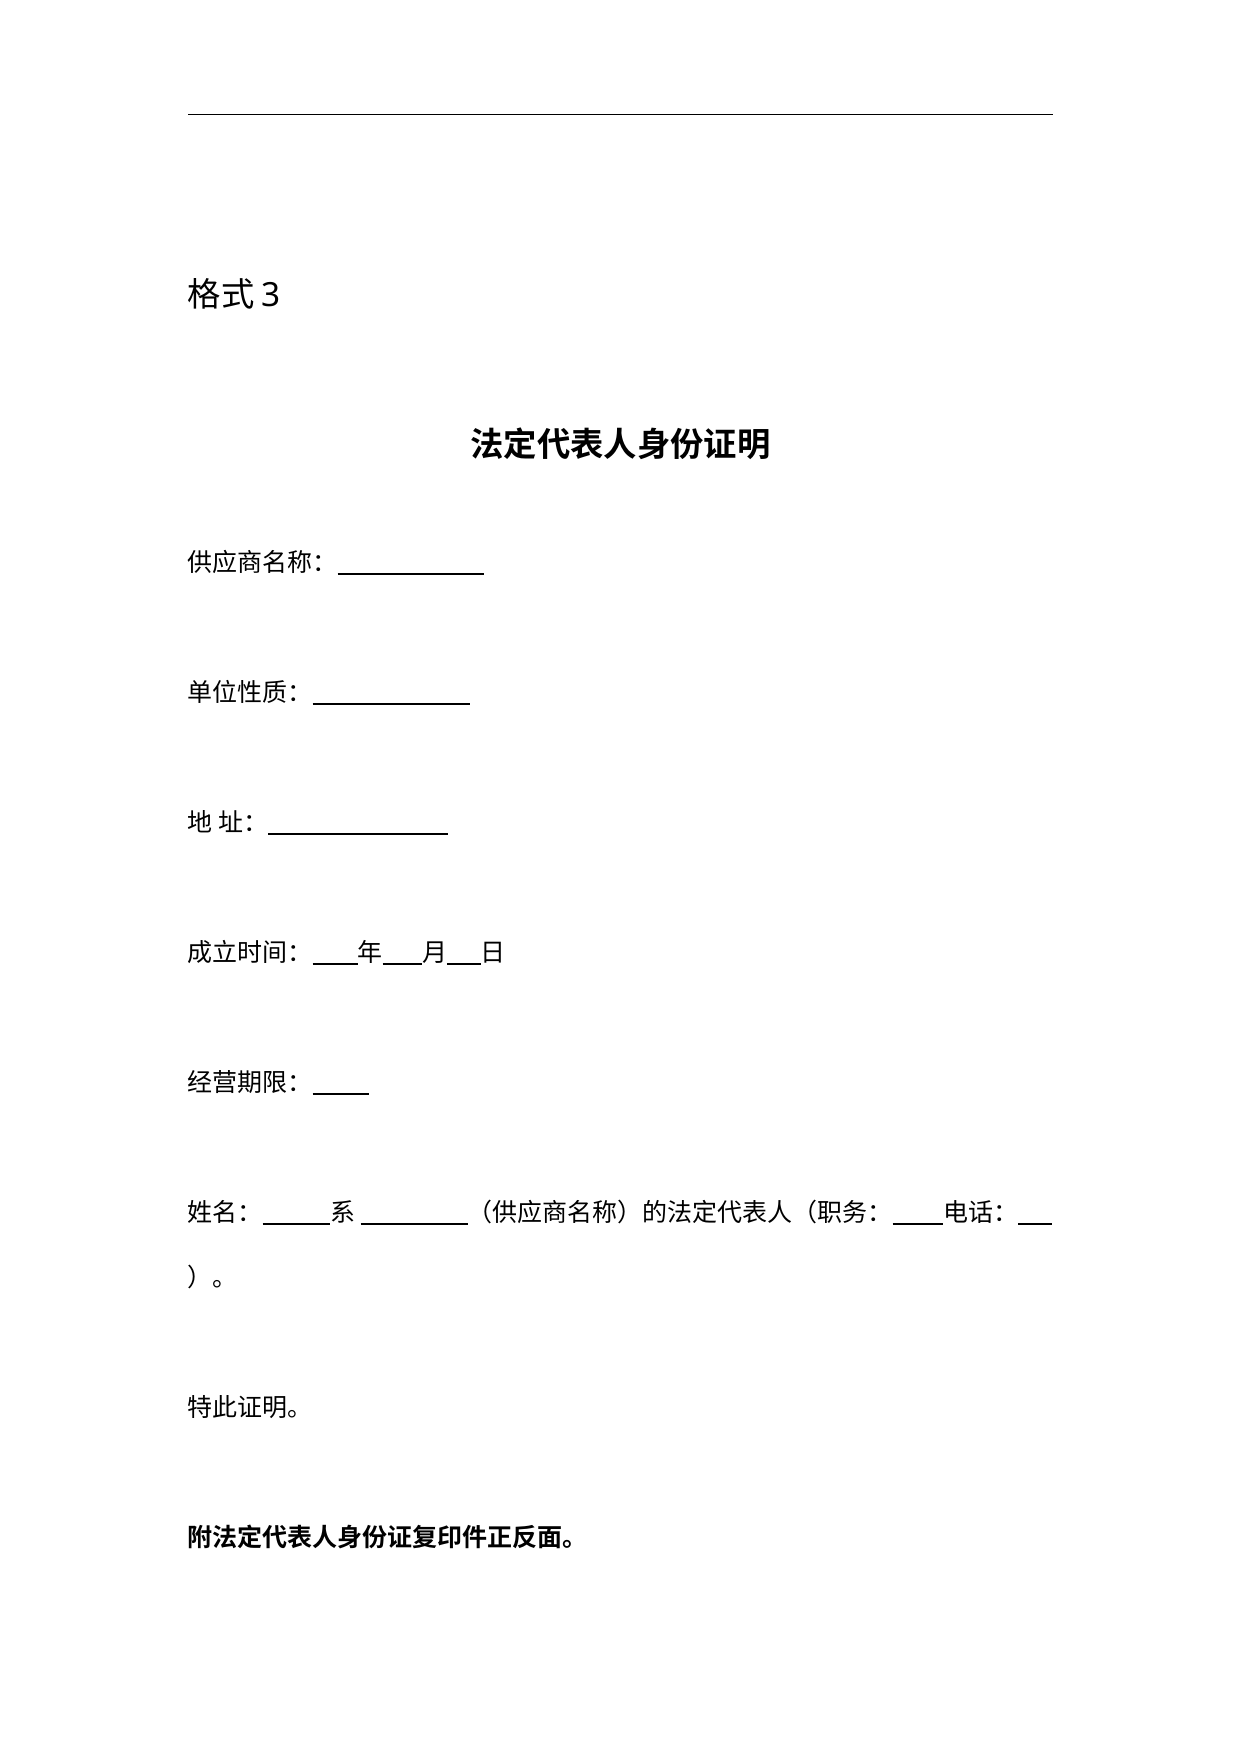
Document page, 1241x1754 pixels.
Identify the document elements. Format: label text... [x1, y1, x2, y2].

text 法定代表人身份证明 [187, 410, 1053, 475]
text 供应商名称： [187, 528, 1053, 593]
text 成立时间： 年 月 日 [187, 918, 1053, 983]
text 附法定代表人身份证复印件正反面。 [187, 1503, 1053, 1568]
text 姓名： 系 （供应商名称）的法定代表人（职务： 电话： ）。 [187, 1178, 1053, 1308]
text 地 址： [187, 788, 1053, 853]
text 单位性质： [187, 658, 1053, 723]
text 经营期限： [187, 1048, 1053, 1113]
text 格式3 [187, 259, 1053, 324]
text 特此证明。 [187, 1373, 1053, 1438]
